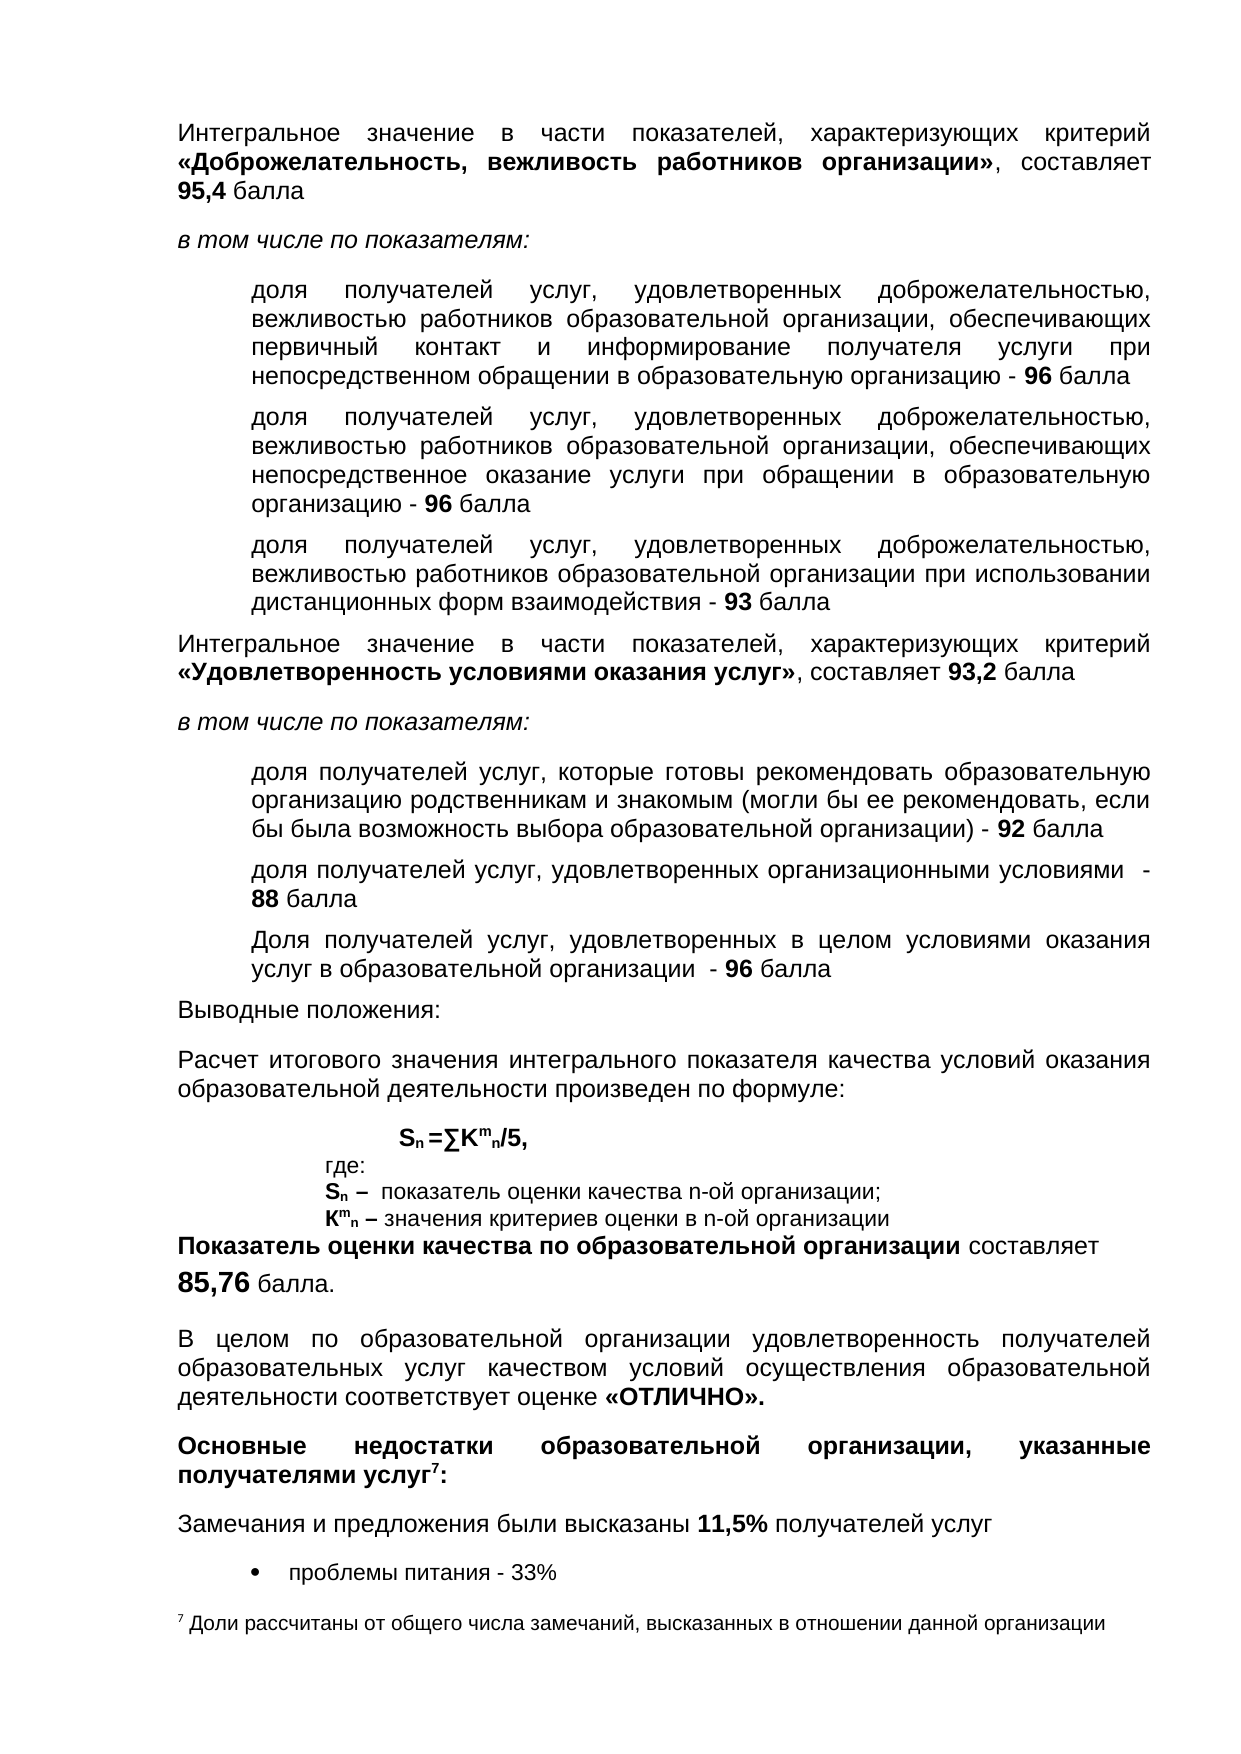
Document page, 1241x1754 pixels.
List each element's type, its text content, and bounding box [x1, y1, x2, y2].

text Sn – показатель оценки качества n-ой организации; [325, 1178, 1152, 1204]
text где: [325, 1152, 1152, 1178]
list проблемы питания - 33% [251, 1559, 1152, 1585]
text доля получателей услуг, удовлетворенных доброжелательностью, вежливостью работников образовательной организации, обеспечивающих первичный контакт и информирование получателя услуги при непосредственном обращении в образовательную организацию - 96 балла [251, 275, 1152, 390]
text Интегральное значение в части показателей, характеризующих критерий «Удовлетворенность условиями оказания услуг», составляет 93,2 балла [177, 628, 1152, 686]
text Выводные положения: [177, 995, 1152, 1024]
text Кmn – значения критериев оценки в n-ой организации [325, 1204, 1152, 1231]
text Замечания и предложения были высказаны 11,5% получателей услуг [177, 1509, 1152, 1538]
text доля получателей услуг, удовлетворенных организационными условиями - 88 балла [251, 855, 1152, 913]
text в том числе по показателям: [177, 707, 1152, 736]
text Показатель оценки качества по образовательной организации составляет 85,76 балла. [177, 1231, 1152, 1298]
text Sn =∑Kmn/5, [398, 1123, 1152, 1152]
text В целом по образовательной организации удовлетворенность получателей образовательных услуг качеством условий осуществления образовательной деятельности соответствует оценке «ОТЛИЧНО». [177, 1324, 1152, 1410]
text доля получателей услуг, удовлетворенных доброжелательностью, вежливостью работников образовательной организации, обеспечивающих непосредственное оказание услуги при обращении в образовательную организацию - 96 балла [251, 402, 1152, 517]
text Расчет итогового значения интегрального показателя качества условий оказания образовательной деятельности произведен по формуле: [177, 1045, 1152, 1102]
text Интегральное значение в части показателей, характеризующих критерий «Доброжелательность, вежливость работников организации», составляет 95,4 балла [177, 118, 1152, 204]
text Основные недостатки образовательной организации, указанные получателями услуг: [177, 1431, 1152, 1489]
text доля получателей услуг, удовлетворенных доброжелательностью, вежливостью работников образовательной организации при использовании дистанционных форм взаимодействия - 93 балла [251, 530, 1152, 616]
text Доля получателей услуг, удовлетворенных в целом условиями оказания услуг в образовательной организации - 96 балла [251, 925, 1152, 983]
text доля получателей услуг, которые готовы рекомендовать образовательную организацию родственникам и знакомым (могли бы ее рекомендовать, если бы была возможность выбора образовательной организации) - 92 балла [251, 756, 1152, 843]
text в том числе по показателям: [177, 225, 1152, 254]
